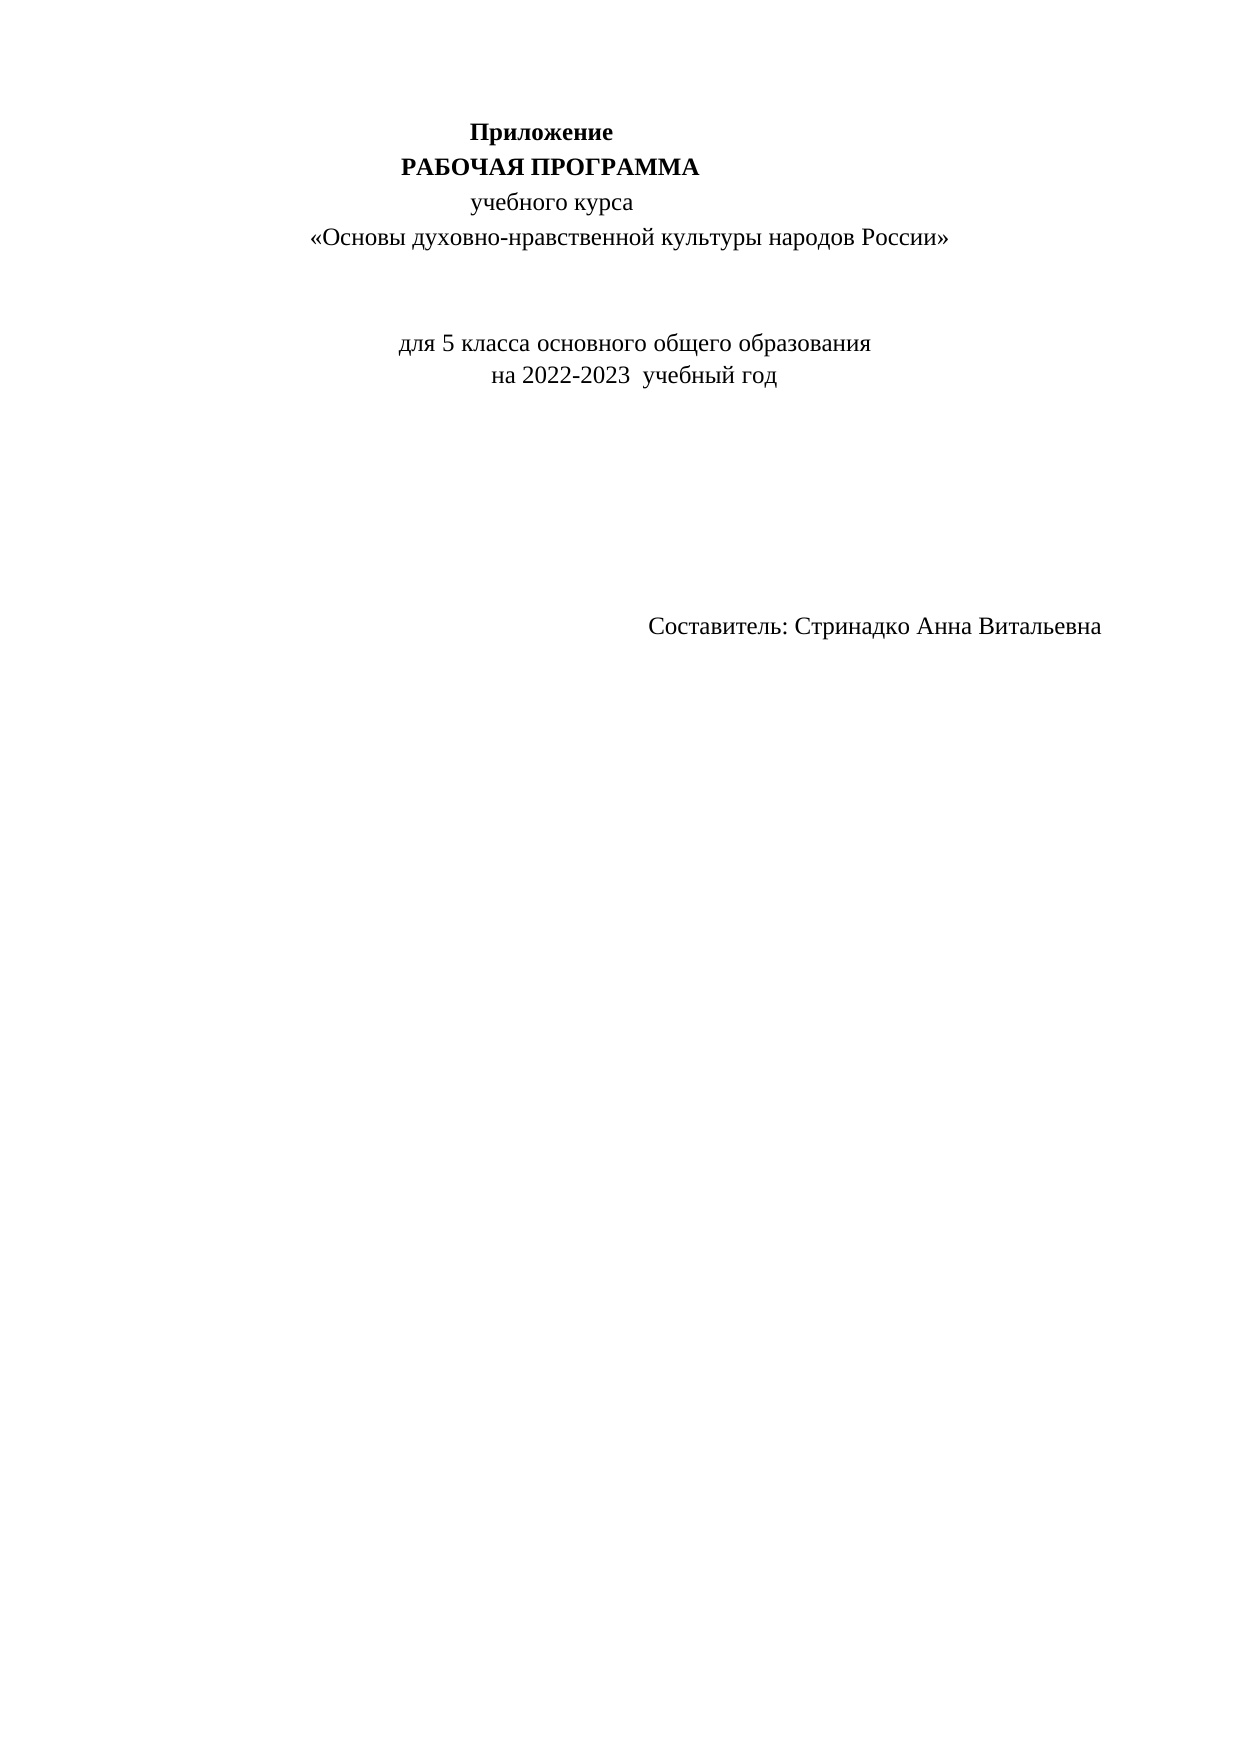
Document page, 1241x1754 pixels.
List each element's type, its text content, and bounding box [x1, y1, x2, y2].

text для 5 класса основного общего образования на 2022-2023 учебный год [398, 328, 871, 388]
subtitle РАБОЧАЯ ПРОГРАММА [69, 152, 772, 180]
text «Основы духовно-нравственной культуры народов России» [309, 222, 1184, 251]
text Составитель: Стринадко Анна Витальевна [648, 611, 1147, 640]
subtitle Приложение [69, 117, 772, 146]
text учебного курса [470, 187, 1184, 216]
